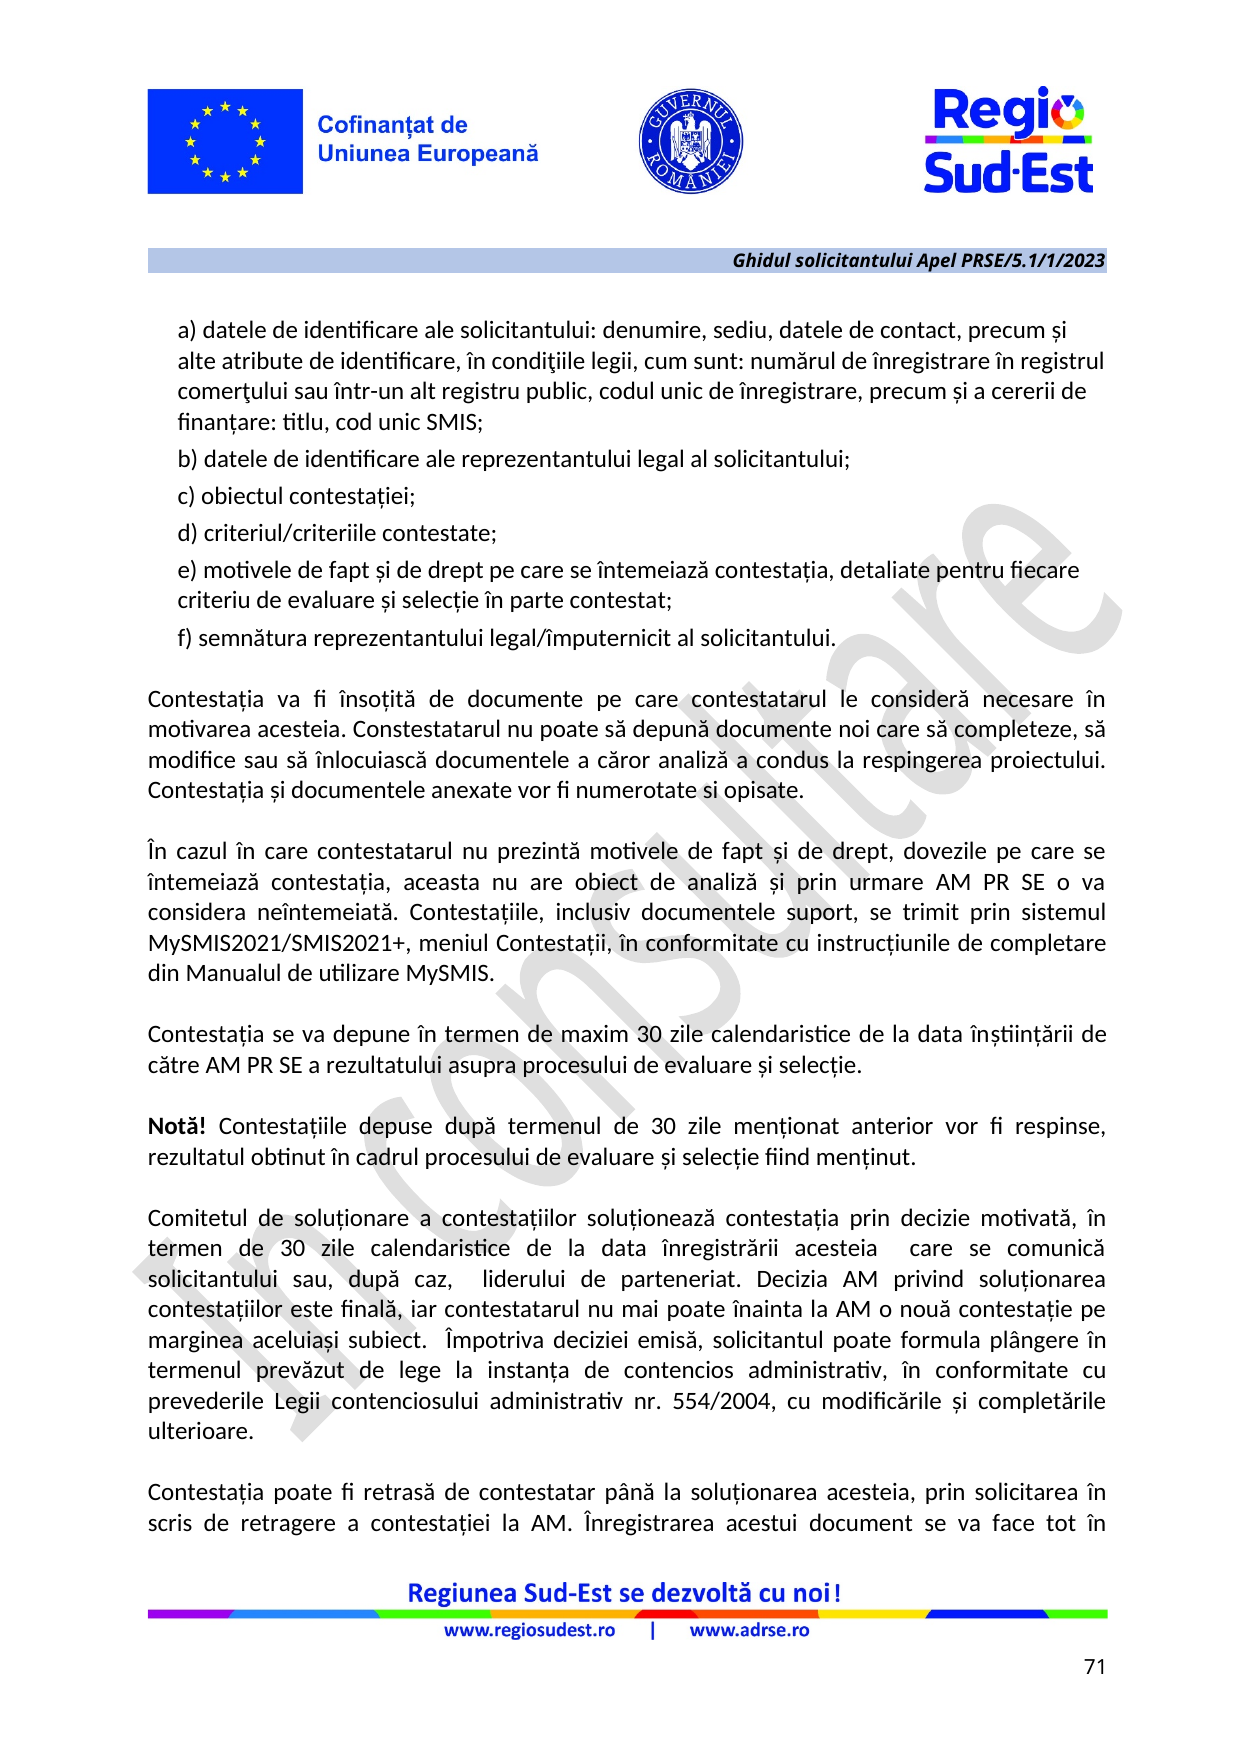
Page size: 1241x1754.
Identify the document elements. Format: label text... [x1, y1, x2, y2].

text În cazul în care contestatarul nu prezintă motivele de fapt şi de drept, dovezile pe care se întemeiază contestaţia, aceasta nu are obiect de analiză și prin urmare AM PR SE o va considera neîntemeiată. Contestaţiile, inclusiv documentele suport, se trimit prin sistemul MySMIS2021/SMIS2021+, meniul Contestații, în conformitate cu instrucțiunile de completare din Manualul de utilizare MySMIS. [148, 835, 1107, 988]
text c) obiectul contestației; [177, 480, 1107, 511]
text Contestația va fi însoțită de documente pe care contestatarul le consideră necesare în motivarea acesteia. Constestatarul nu poate să depună documente noi care să completeze, să modifice sau să înlocuiască documentele a căror analiză a condus la respingerea proiectului. Contestația și documentele anexate vor fi numerotate si opisate. [148, 683, 1107, 805]
text d) criteriul/criteriile contestate; [177, 517, 1107, 548]
text a) datele de identificare ale solicitantului: denumire, sediu, datele de contact, precum și alte atribute de identificare, în condiţiile legii, cum sunt: numărul de înregistrare în registrul comerţului sau într-un alt registru public, codul unic de înregistrare, precum și a cererii de finanțare: titlu, cod unic SMIS; [177, 314, 1107, 436]
picture [147, 86, 1093, 195]
text e) motivele de fapt și de drept pe care se întemeiază contestația, detaliate pentru fiecare criteriu de evaluare și selecție în parte contestat; [177, 554, 1107, 615]
text Comitetul de soluționare a contestațiilor soluționează contestația prin decizie motivată, în termen de 30 zile calendaristice de la data înregistrării acesteia care se comunică solicitantului sau, după caz, liderului de parteneriat. Decizia AM privind soluționarea contestațiilor este finală, iar contestatarul nu mai poate înainta la AM o nouă contestație pe marginea aceluiași subiect. Împotriva deciziei emisă, solicitantul poate formula plângere în termenul prevăzut de lege la instanța de contencios administrativ, în conformitate cu prevederile Legii contenciosului administrativ nr. 554/2004, cu modificările și completările ulterioare. [148, 1202, 1107, 1446]
text Contestaţia se va depune în termen de maxim 30 zile calendaristice de la data înştiinţării de către AM PR SE a rezultatului asupra procesului de evaluare și selecție. [148, 1018, 1107, 1079]
text f) semnătura reprezentantului legal/împuternicit al solicitantului. [177, 622, 1107, 652]
picture [147, 1582, 1108, 1640]
text Notă! Contestațiile depuse după termenul de 30 zile menționat anterior vor fi respinse, rezultatul obtinut în cadrul procesului de evaluare şi selecţie fiind menţinut. [148, 1110, 1107, 1171]
text b) datele de identificare ale reprezentantului legal al solicitantului; [177, 443, 1107, 473]
